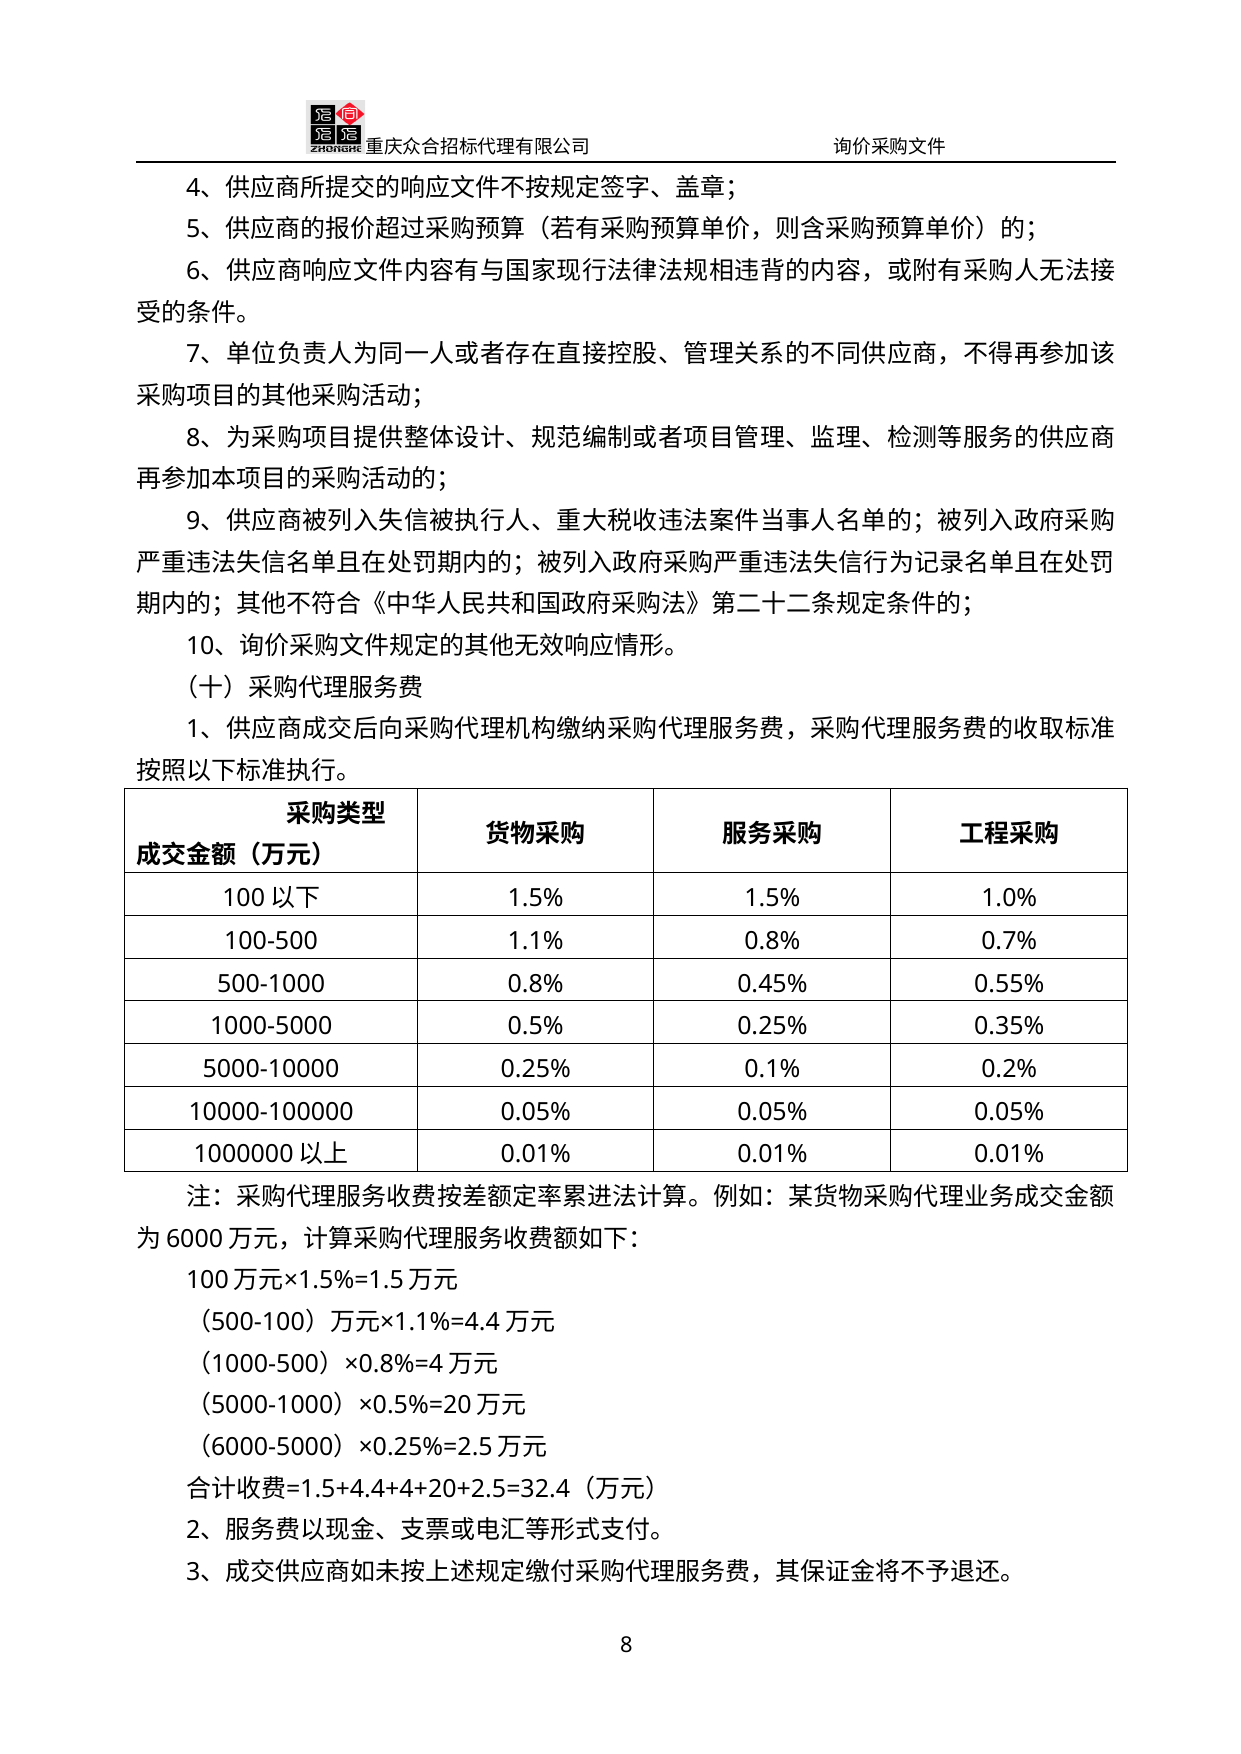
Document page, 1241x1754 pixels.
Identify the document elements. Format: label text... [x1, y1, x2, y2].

text 4、供应商所提交的响应文件不按规定签字、盖章； [136, 163, 1116, 204]
text 注：采购代理服务收费按差额定率累进法计算。例如：某货物采购代理业务成交金额为6000万元，计算采购代理服务收费额如下： [136, 1172, 1116, 1256]
text （500-100）万元×1.1%=4.4万元 [136, 1297, 1116, 1339]
table_cell 0.05% [891, 1087, 1127, 1128]
table_cell 0.01% [654, 1130, 890, 1171]
table_cell 0.35% [891, 1001, 1127, 1043]
text 3、成交供应商如未按上述规定缴付采购代理服务费，其保证金将不予退还。 [136, 1547, 1116, 1589]
text 合计收费=1.5+4.4+4+20+2.5=32.4（万元） [136, 1464, 1116, 1506]
table_cell 0.45% [654, 959, 890, 1000]
table_cell 1000-5000 [125, 1001, 417, 1043]
table_cell 1.0% [891, 873, 1127, 915]
text 10、询价采购文件规定的其他无效响应情形。 [136, 621, 1116, 663]
table_cell 1000000以上 [125, 1130, 417, 1171]
table_cell 0.01% [418, 1130, 653, 1171]
table_cell 0.1% [654, 1044, 890, 1086]
text 1、供应商成交后向采购代理机构缴纳采购代理服务费，采购代理服务费的收取标准按照以下标准执行。 [136, 704, 1116, 788]
text 8、为采购项目提供整体设计、规范编制或者项目管理、监理、检测等服务的供应商再参加本项目的采购活动的； [136, 413, 1116, 496]
table_cell 0.01% [891, 1130, 1127, 1171]
table_cell 0.05% [418, 1087, 653, 1128]
table_header 服务采购 [654, 789, 890, 872]
table_header 工程采购 [891, 789, 1127, 872]
text 2、服务费以现金、支票或电汇等形式支付。 [136, 1506, 1116, 1547]
table_cell 0.2% [891, 1044, 1127, 1086]
table_header 采购类型 成交金额（万元） [125, 789, 417, 872]
text 5、供应商的报价超过采购预算（若有采购预算单价，则含采购预算单价）的； [136, 204, 1116, 246]
text （1000-500）×0.8%=4万元 [136, 1339, 1116, 1381]
table_cell 0.7% [891, 916, 1127, 958]
table_cell 0.8% [654, 916, 890, 958]
table_cell 5000-10000 [125, 1044, 417, 1086]
table_cell 0.25% [418, 1044, 653, 1086]
table_cell 10000-100000 [125, 1087, 417, 1128]
text （5000-1000）×0.5%=20万元 [136, 1381, 1116, 1422]
text 100万元×1.5%=1.5万元 [136, 1256, 1116, 1297]
table_cell 0.25% [654, 1001, 890, 1043]
table_cell 500-1000 [125, 959, 417, 1000]
text 6、供应商响应文件内容有与国家现行法律法规相违背的内容，或附有采购人无法接受的条件。 [136, 246, 1116, 329]
table_header 货物采购 [418, 789, 653, 872]
table_cell 0.8% [418, 959, 653, 1000]
text （十）采购代理服务费 [136, 663, 1116, 704]
table_cell 1.1% [418, 916, 653, 958]
table_cell 100以下 [125, 873, 417, 915]
text 9、供应商被列入失信被执行人、重大税收违法案件当事人名单的；被列入政府采购严重违法失信名单且在处罚期内的；被列入政府采购严重违法失信行为记录名单且在处罚期内的；其他不符合《中华人民共和国政府采购法》第二十二条规定条件的； [136, 496, 1116, 621]
text （6000-5000）×0.25%=2.5万元 [136, 1422, 1116, 1464]
table_cell 1.5% [654, 873, 890, 915]
table_cell 0.55% [891, 959, 1127, 1000]
table_cell 0.05% [654, 1087, 890, 1128]
table_cell 0.5% [418, 1001, 653, 1043]
text 7、单位负责人为同一人或者存在直接控股、管理关系的不同供应商，不得再参加该采购项目的其他采购活动； [136, 329, 1116, 413]
table_cell 1.5% [418, 873, 653, 915]
picture [305, 100, 366, 154]
table_cell 100-500 [125, 916, 417, 958]
